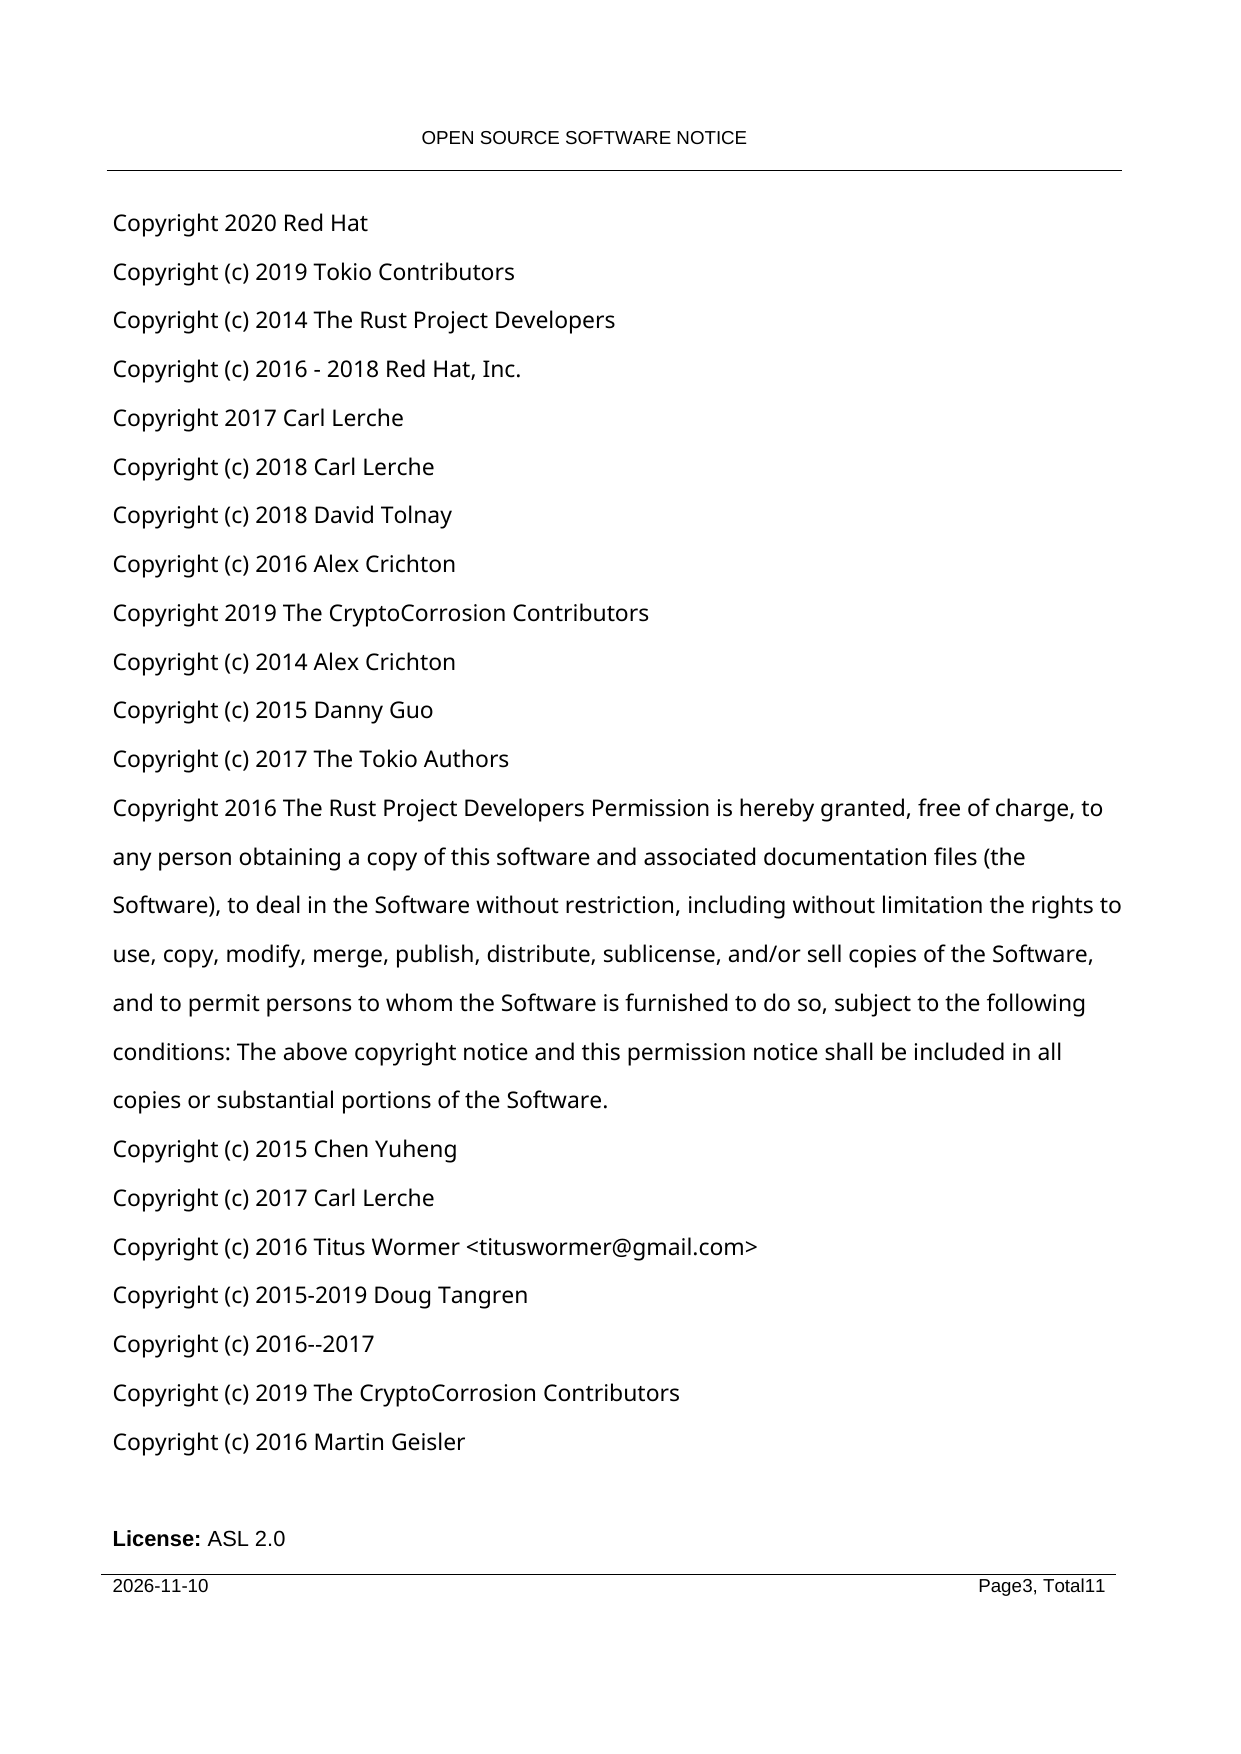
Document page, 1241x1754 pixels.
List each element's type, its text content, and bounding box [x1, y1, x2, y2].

text License: ASL 2.0 [112, 1523, 1128, 1555]
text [112, 206, 1128, 1506]
